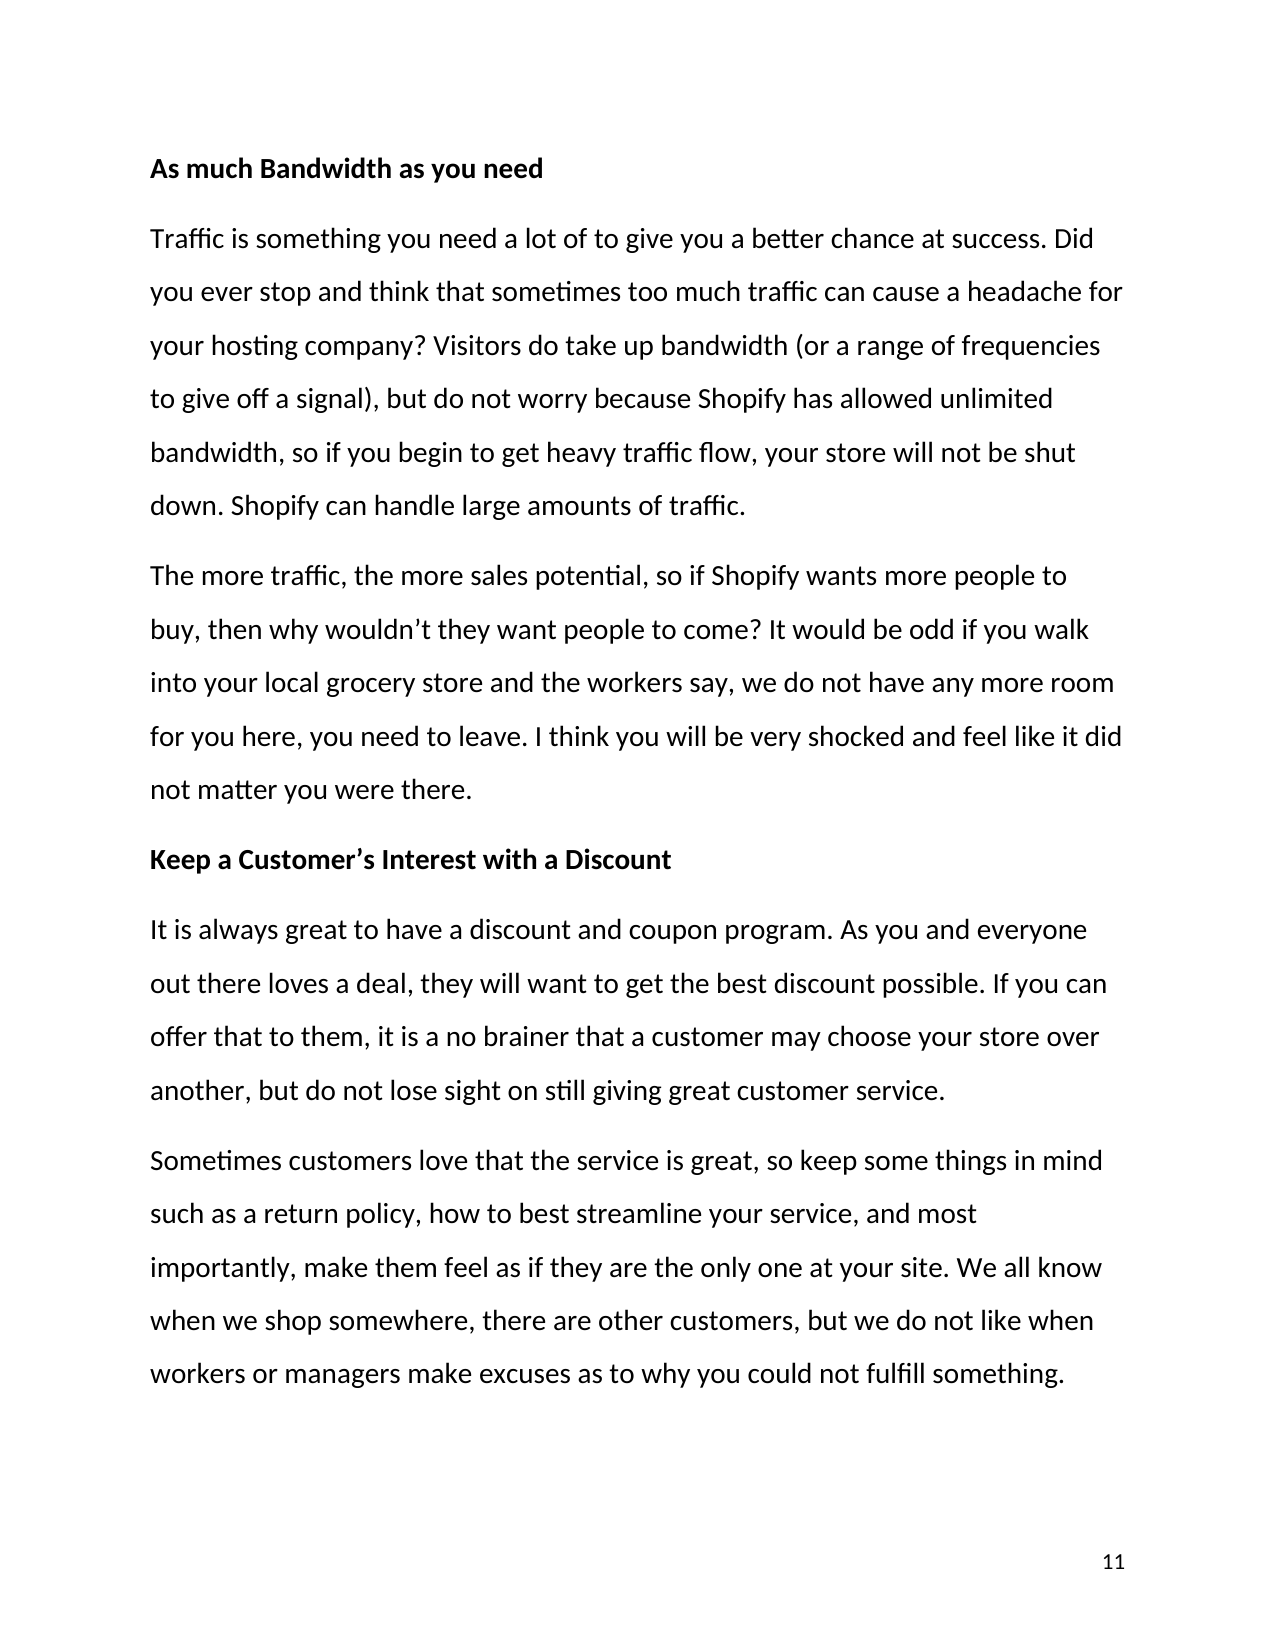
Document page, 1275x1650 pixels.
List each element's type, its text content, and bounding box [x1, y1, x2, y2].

text The more traffic, the more sales potential, so if Shopify wants more people to buy, then why wouldn’t they want people to come? It would be odd if you walk into your local grocery store and the workers say, we do not have any more room for you here, you need to leave. I think you will be very shocked and feel like it did not matter you were there. [150, 557, 1125, 807]
text It is always great to have a discount and coupon program. As you and everyone out there loves a deal, they will want to get the best discount possible. If you can offer that to them, it is a no brainer that a customer may choose your store over another, but do not lose sight on still giving great customer service. [150, 911, 1125, 1107]
text Sometimes customers love that the service is great, so keep some things in mind such as a return policy, how to best streamline your service, and most importantly, make them feel as if they are the only one at your site. We all know when we shop somewhere, there are other customers, but we do not like when workers or managers make excuses as to why you could not fulfill something. [150, 1142, 1125, 1391]
text Keep a Customer’s Interest with a Discount [150, 841, 1125, 877]
text As much Bandwidth as you need [150, 150, 1125, 186]
text Traffic is something you need a lot of to give you a better chance at success. Did you ever stop and think that sometimes too much traffic can cause a headache for your hosting company? Visitors do take up bandwidth (or a range of frequencies to give off a signal), but do not worry because Shopify has allowed unlimited bandwidth, so if you begin to get heavy traffic flow, your store will not be shut down. Shopify can handle large amounts of traffic. [150, 220, 1125, 523]
